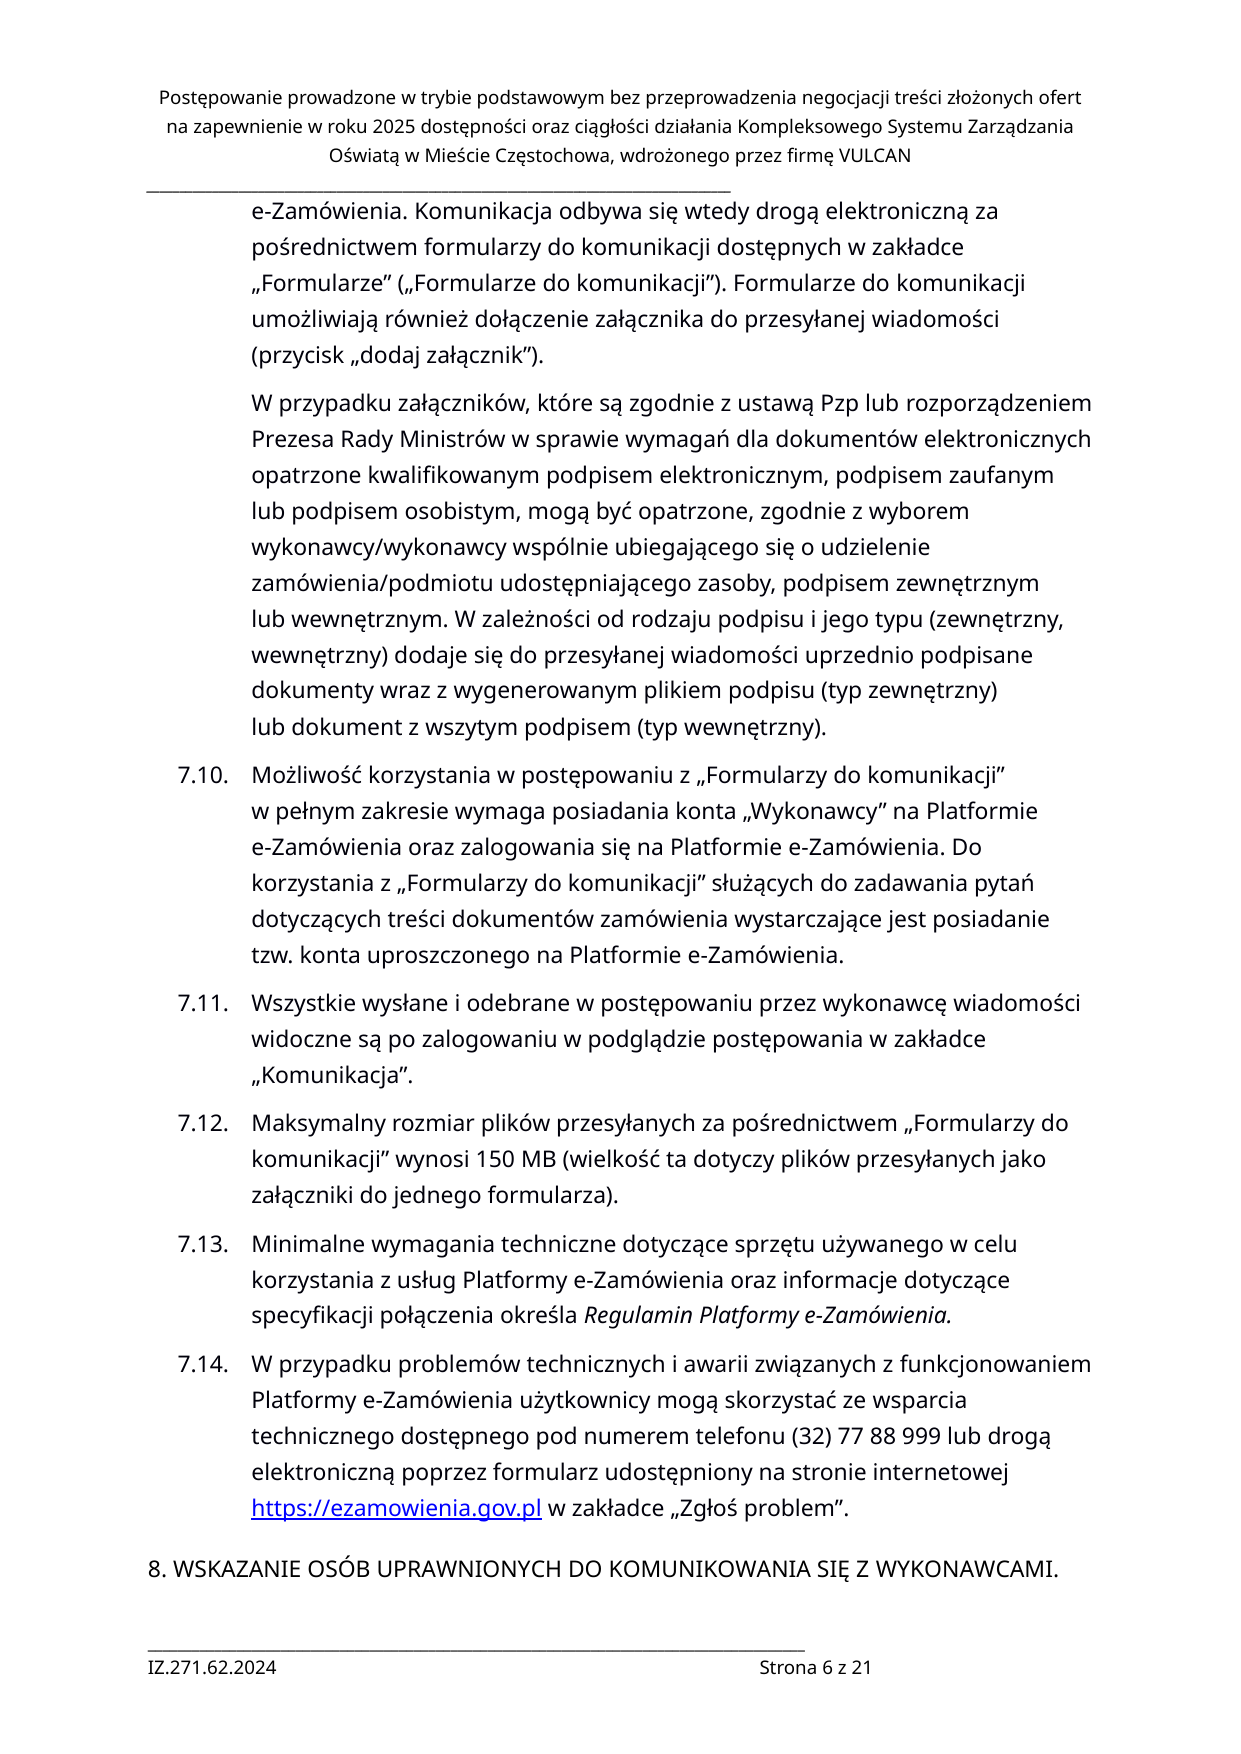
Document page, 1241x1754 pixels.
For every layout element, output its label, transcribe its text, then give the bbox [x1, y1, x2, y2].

text 7.13. Minimalne wymagania techniczne dotyczące sprzętu używanego w celu korzystania z usług Platformy e-Zamówienia oraz informacje dotyczące specyfikacji połączenia określa Regulamin Platformy e-Zamówienia. [177, 1228, 1092, 1331]
text W przypadku załączników, które są zgodnie z ustawą Pzp lub rozporządzeniem Prezesa Rady Ministrów w sprawie wymagań dla dokumentów elektronicznych opatrzone kwalifikowanym podpisem elektronicznym, podpisem zaufanym lub podpisem osobistym, mogą być opatrzone, zgodnie z wyborem wykonawcy/wykonawcy wspólnie ubiegającego się o udzielenie zamówienia/podmiotu udostępniającego zasoby, podpisem zewnętrznym lub wewnętrznym. W zależności od rodzaju podpisu i jego typu (zewnętrzny, wewnętrzny) dodaje się do przesyłanej wiadomości uprzednio podpisane dokumenty wraz z wygenerowanym plikiem podpisu (typ zewnętrzny) lub dokument z wszytym podpisem (typ wewnętrzny). [251, 387, 1092, 742]
text 7.11. Wszystkie wysłane i odebrane w postępowaniu przez wykonawcę wiadomości widoczne są po zalogowaniu w podglądzie postępowania w zakładce „Komunikacja”. [177, 987, 1092, 1090]
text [177, 195, 1092, 370]
text 7.12. Maksymalny rozmiar plików przesyłanych za pośrednictwem „Formularzy do komunikacji” wynosi 150 MB (wielkość ta dotyczy plików przesyłanych jako załączniki do jednego formularza). [177, 1107, 1092, 1210]
text 7.14. W przypadku problemów technicznych i awarii związanych z funkcjonowaniem Platformy e-Zamówienia użytkownicy mogą skorzystać ze wsparcia technicznego dostępnego pod numerem telefonu (32) 77 88 999 lub drogą elektroniczną poprzez formularz udostępniony na stronie internetowej https://ezamowienia.gov.pl w zakładce „Zgłoś problem”. [177, 1348, 1092, 1523]
text 8. WSKAZANIE OSÓB UPRAWNIONYCH DO KOMUNIKOWANIA SIĘ Z WYKONAWCAMI. [148, 1553, 1092, 1584]
text 7.10. Możliwość korzystania w postępowaniu z „Formularzy do komunikacji” w pełnym zakresie wymaga posiadania konta „Wykonawcy” na Platformie e-Zamówienia oraz zalogowania się na Platformie e-Zamówienia. Do korzystania z „Formularzy do komunikacji” służących do zadawania pytań dotyczących treści dokumentów zamówienia wystarczające jest posiadanie tzw. konta uproszczonego na Platformie e-Zamówienia. [177, 759, 1092, 970]
